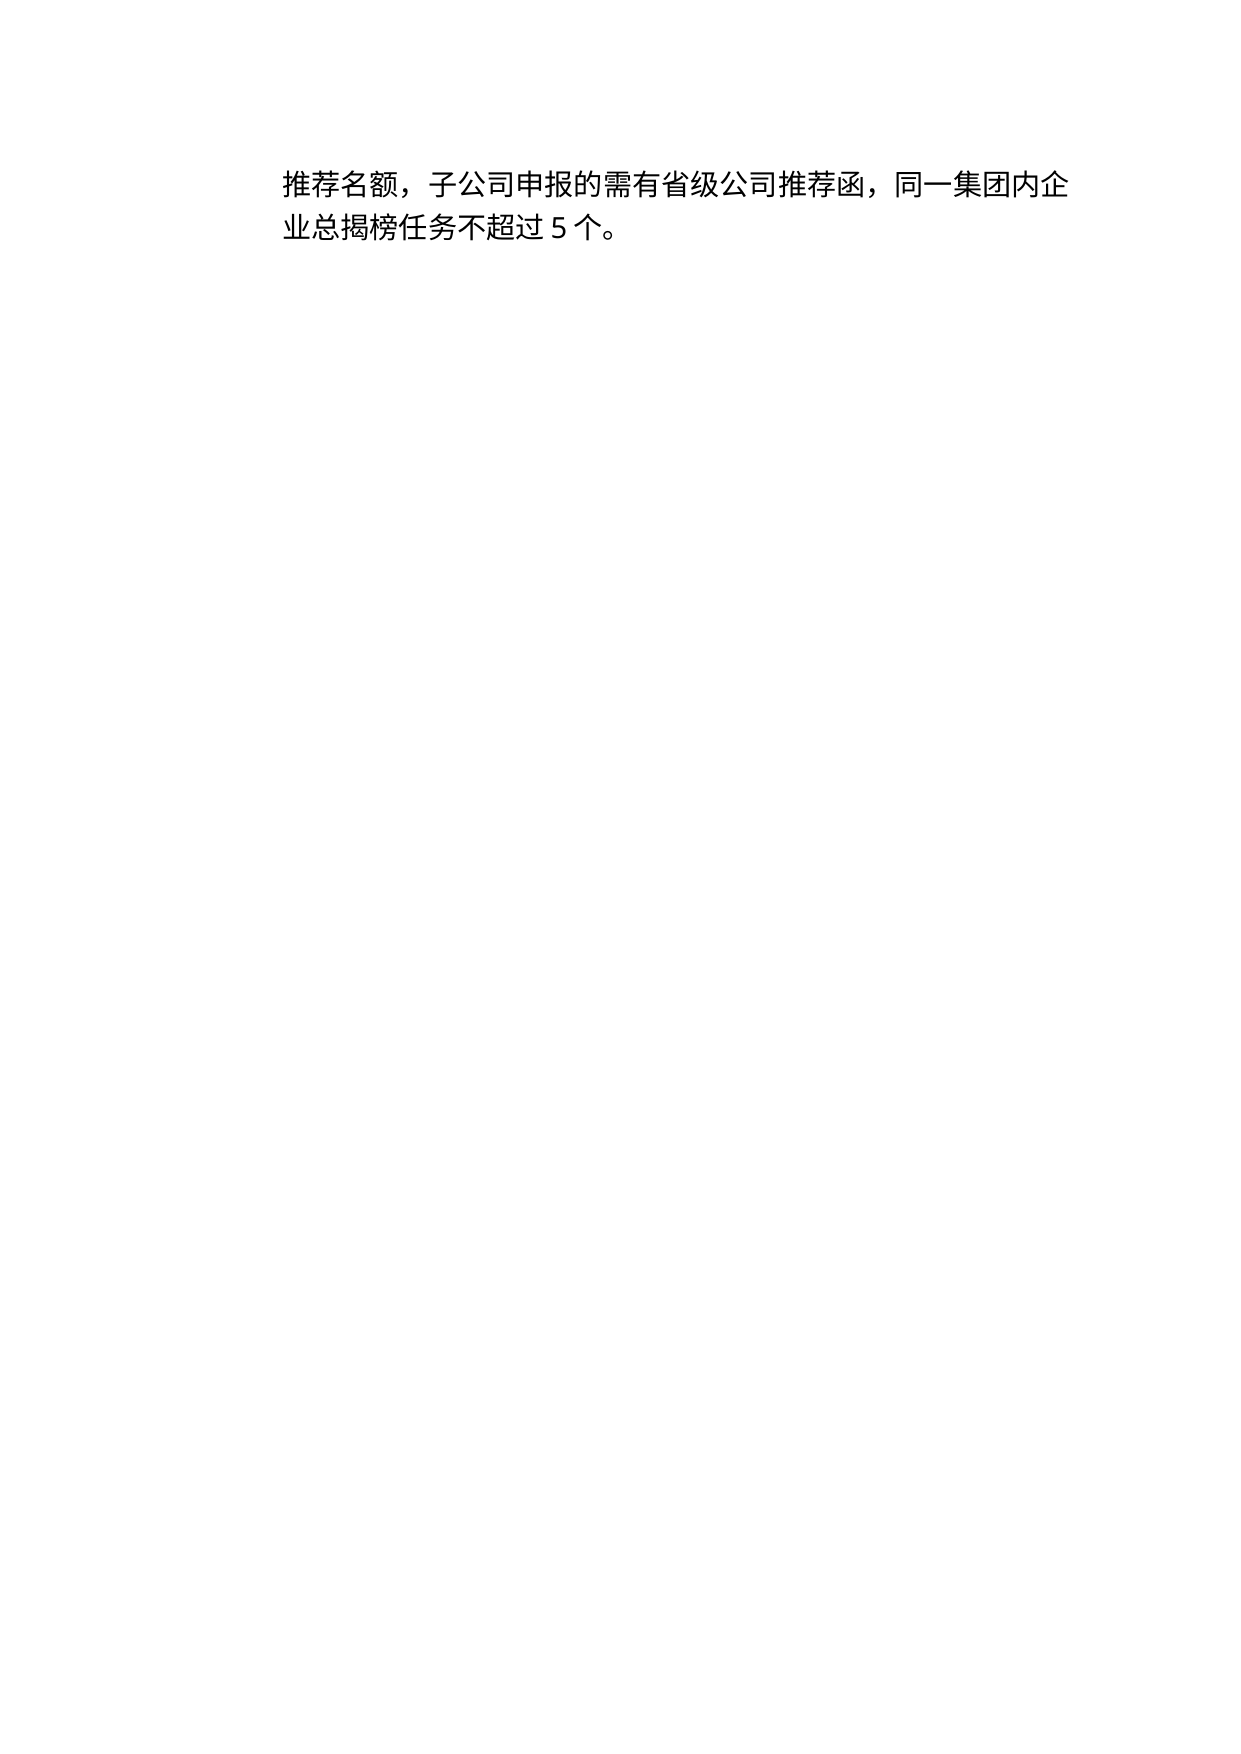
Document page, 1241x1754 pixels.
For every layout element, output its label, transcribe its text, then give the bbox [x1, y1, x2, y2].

text 推荐名额，子公司申报的需有省级公司推荐函，同一集团内企 [165, 162, 1075, 204]
text 业总揭榜任务不超过5个。 [165, 204, 1075, 247]
